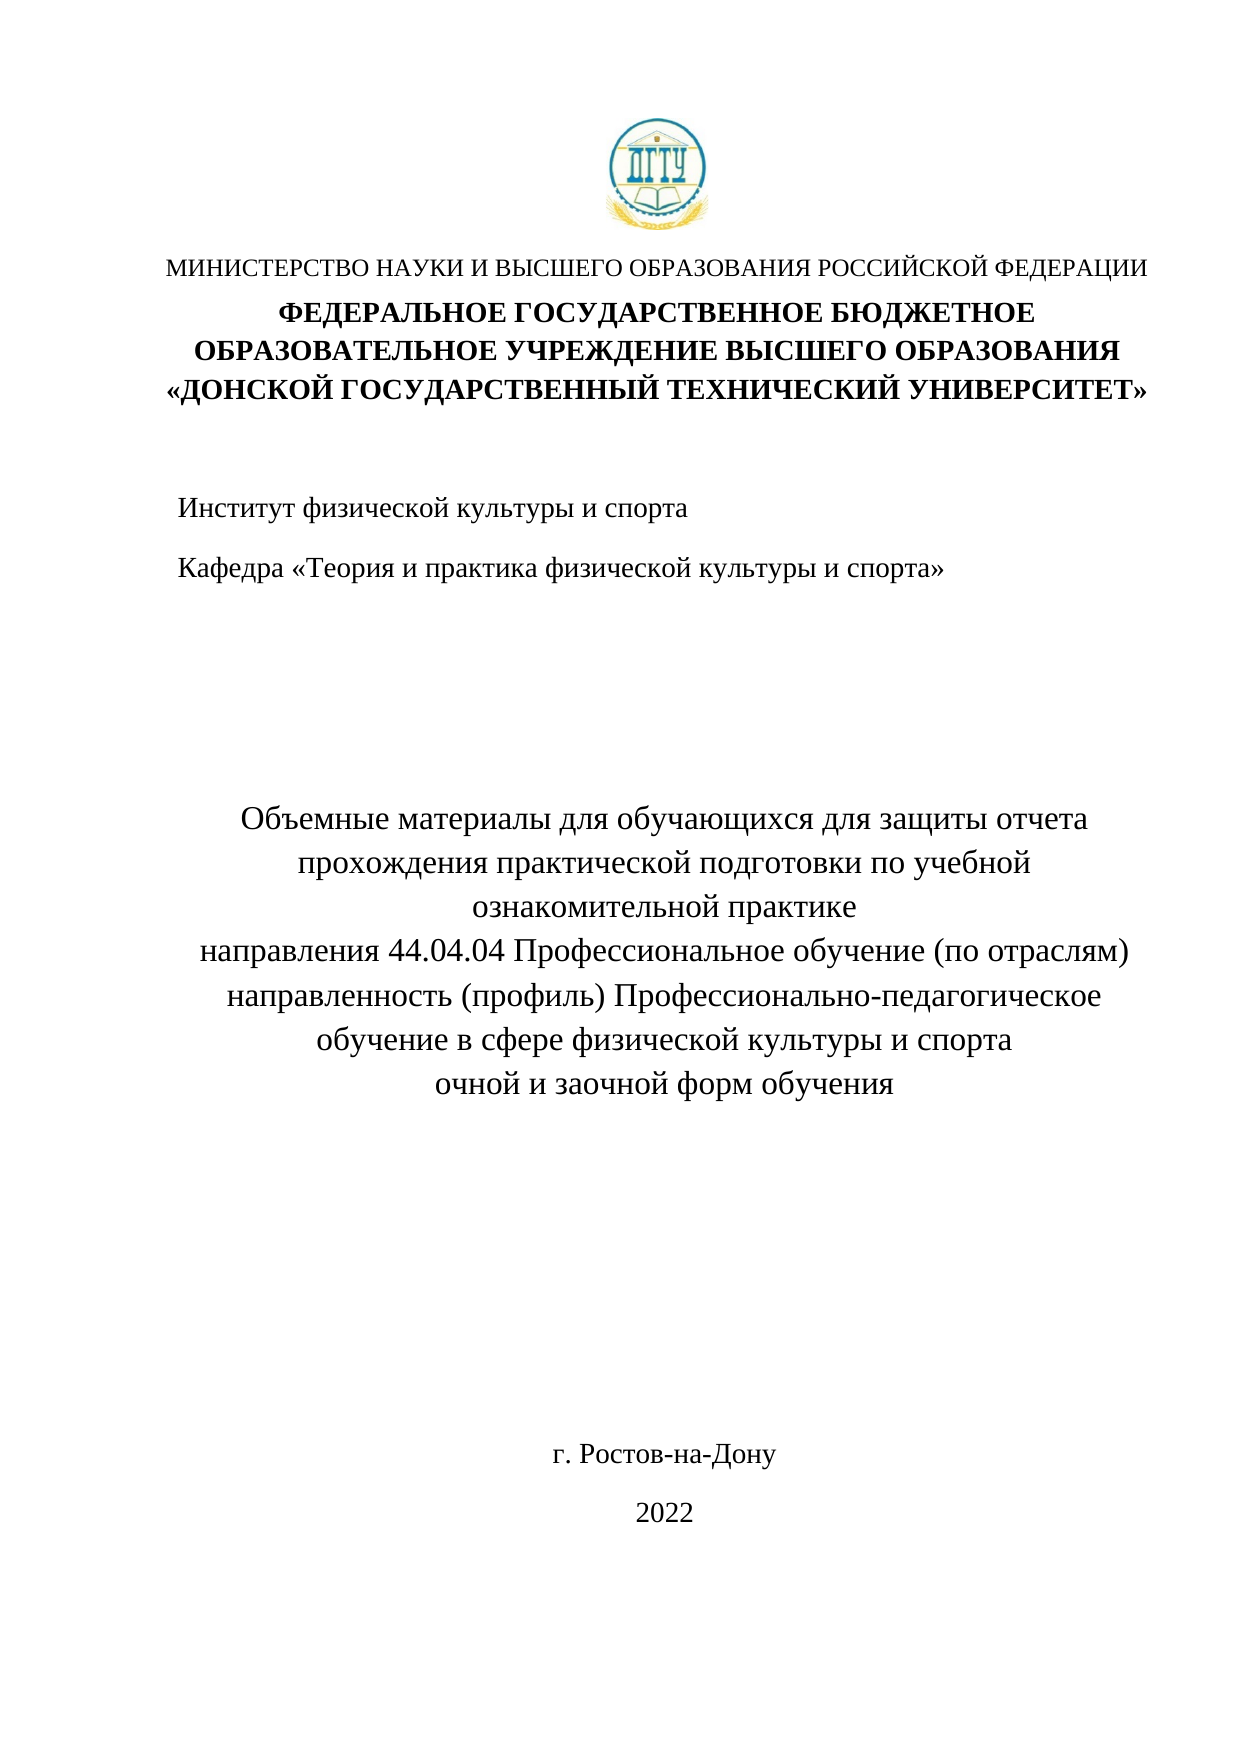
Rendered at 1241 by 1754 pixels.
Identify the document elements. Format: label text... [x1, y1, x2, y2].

picture [605, 118, 709, 230]
text МИНИСТЕРСТВО НАУКИ И ВЫСШЕГО ОБРАЗОВАНИЯ РОССИЙСКОЙ ФЕДЕРАЦИИ [162, 253, 1152, 282]
text г. Ростов-на-Дону [177, 1436, 1152, 1469]
text очной и заочной форм обучения [177, 1063, 1152, 1101]
text Институт физической культуры и спорта [177, 491, 1152, 524]
text направления 44.04.04 Профессиональное обучение (по отраслям) [177, 931, 1152, 969]
text Объемные материалы для обучающихся для защиты отчета прохождения практической подготовки по учебной ознакомительной практике [177, 798, 1152, 925]
text ФЕДЕРАЛЬНОЕ ГОСУДАРСТВЕННОЕ БЮДЖЕТНОЕ ОБРАЗОВАТЕЛЬНОЕ УЧРЕЖДЕНИЕ ВЫСШЕГО ОБРАЗОВАНИЯ «ДОНСКОЙ ГОСУДАРСТВЕННЫЙ ТЕХНИЧЕСКИЙ УНИВЕРСИТЕТ» [162, 295, 1152, 405]
text направленность (профиль) Профессионально-педагогическое обучение в сфере физической культуры и спорта [177, 975, 1152, 1057]
text Кафедра «Теория и практика физической культуры и спорта» [177, 550, 1152, 583]
text 2022 [177, 1495, 1152, 1529]
